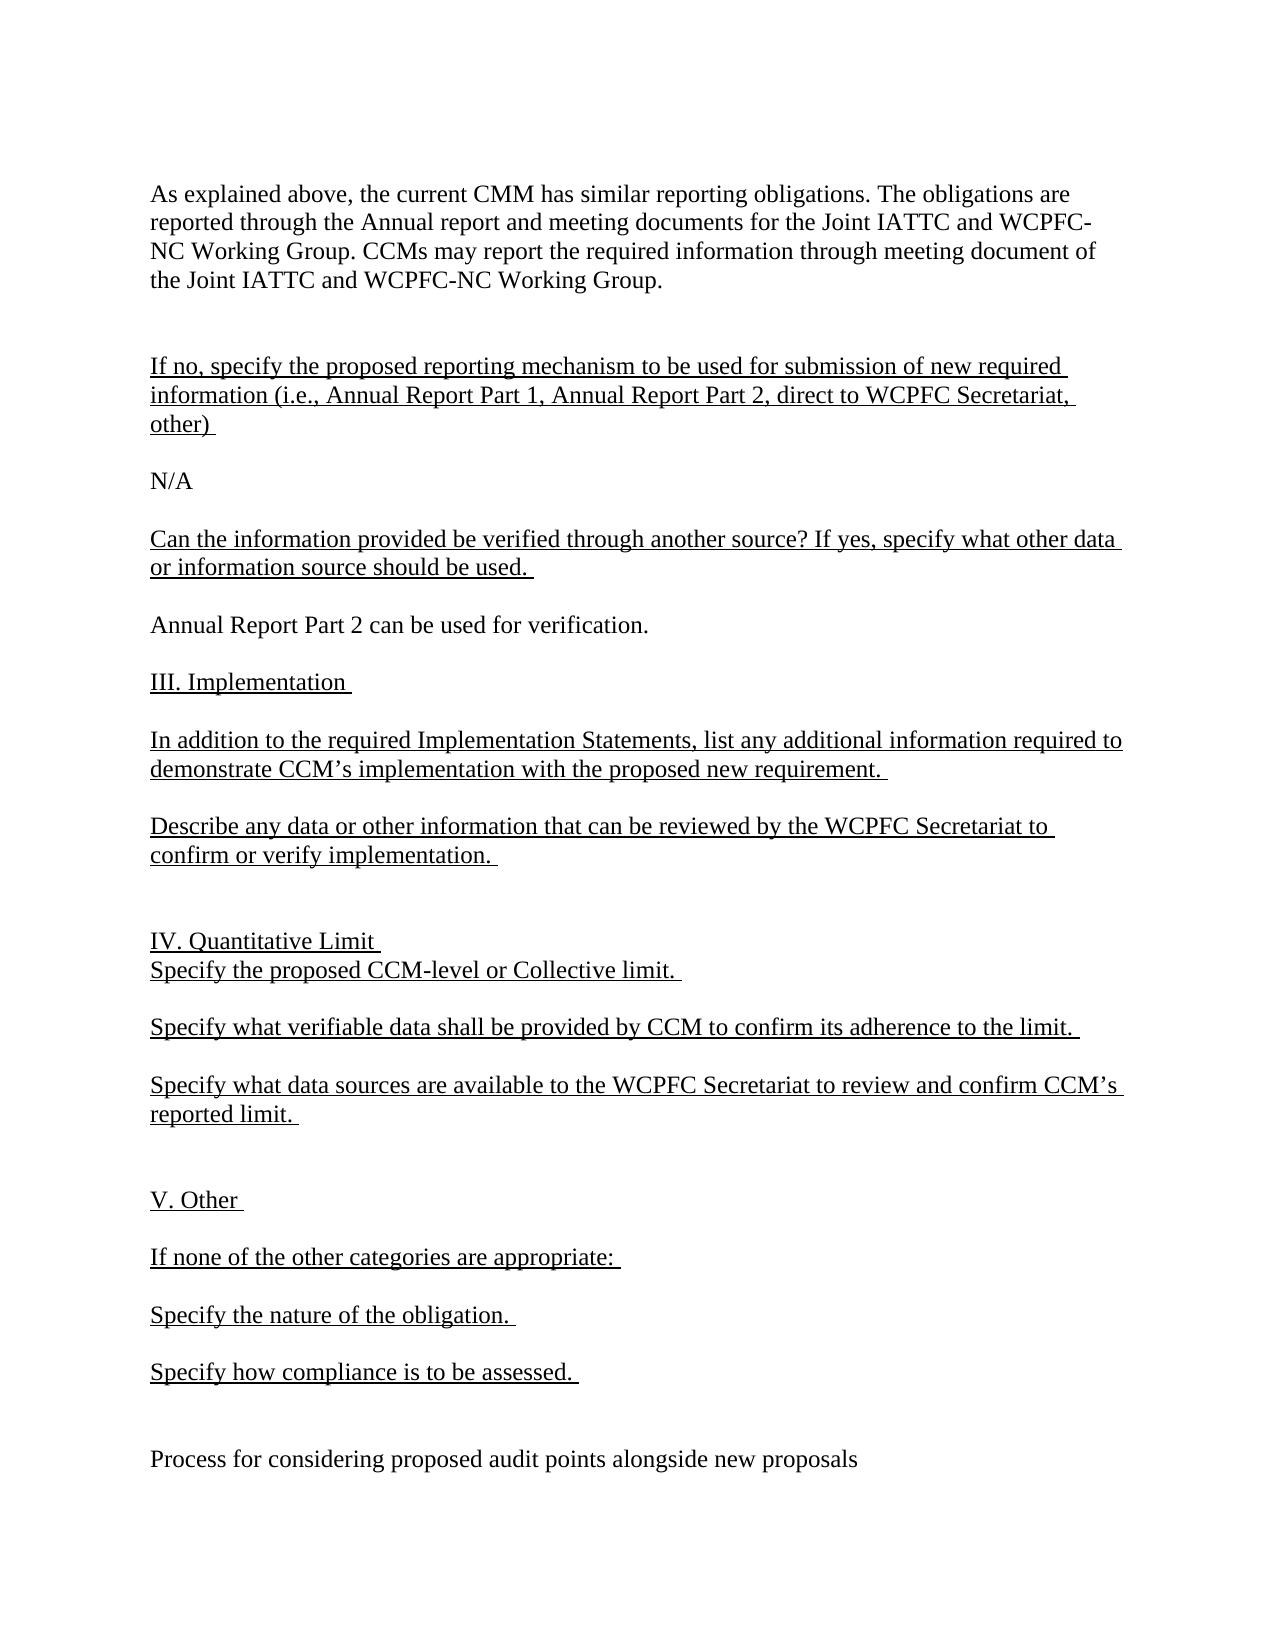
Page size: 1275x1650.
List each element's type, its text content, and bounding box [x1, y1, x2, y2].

text Specify what data sources are available to the WCPFC Secretariat to review and confirm CCM’s reported limit. [150, 1070, 1125, 1127]
text In addition to the required Implementation Statements, list any additional information required to demonstrate CCM’s implementation with the proposed new requirement. [150, 725, 1125, 782]
text Describe any data or other information that can be reviewed by the WCPFC Secretariat to confirm or verify implementation. [150, 811, 1125, 869]
text Specify what verifiable data shall be provided by CCM to confirm its adherence to the limit. [150, 1012, 1125, 1041]
text N/A [150, 466, 1125, 495]
text Annual Report Part 2 can be used for verification. [150, 610, 1125, 639]
text If none of the other categories are appropriate: [150, 1242, 1125, 1271]
text Specify how compliance is to be assessed. [150, 1357, 1125, 1386]
text III. Implementation [150, 667, 1125, 696]
text If no, specify the proposed reporting mechanism to be used for submission of new required information (i.e., Annual Report Part 1, Annual Report Part 2, direct to WCPFC Secretariat, other) [150, 351, 1125, 437]
text As explained above, the current CMM has similar reporting obligations. The obligations are reported through the Annual report and meeting documents for the Joint IATTC and WCPFC-NC Working Group. CCMs may report the required information through meeting document of the Joint IATTC and WCPFC-NC Working Group. [150, 179, 1125, 294]
text V. Other [150, 1185, 1125, 1214]
text Can the information provided be verified through another source? If yes, specify what other data or information source should be used. [150, 524, 1125, 581]
text Specify the proposed CCM-level or Collective limit. [150, 955, 1125, 984]
text Process for considering proposed audit points alongside new proposals [150, 1444, 1125, 1472]
text IV. Quantitative Limit [150, 926, 1125, 955]
text Specify the nature of the obligation. [150, 1300, 1125, 1329]
